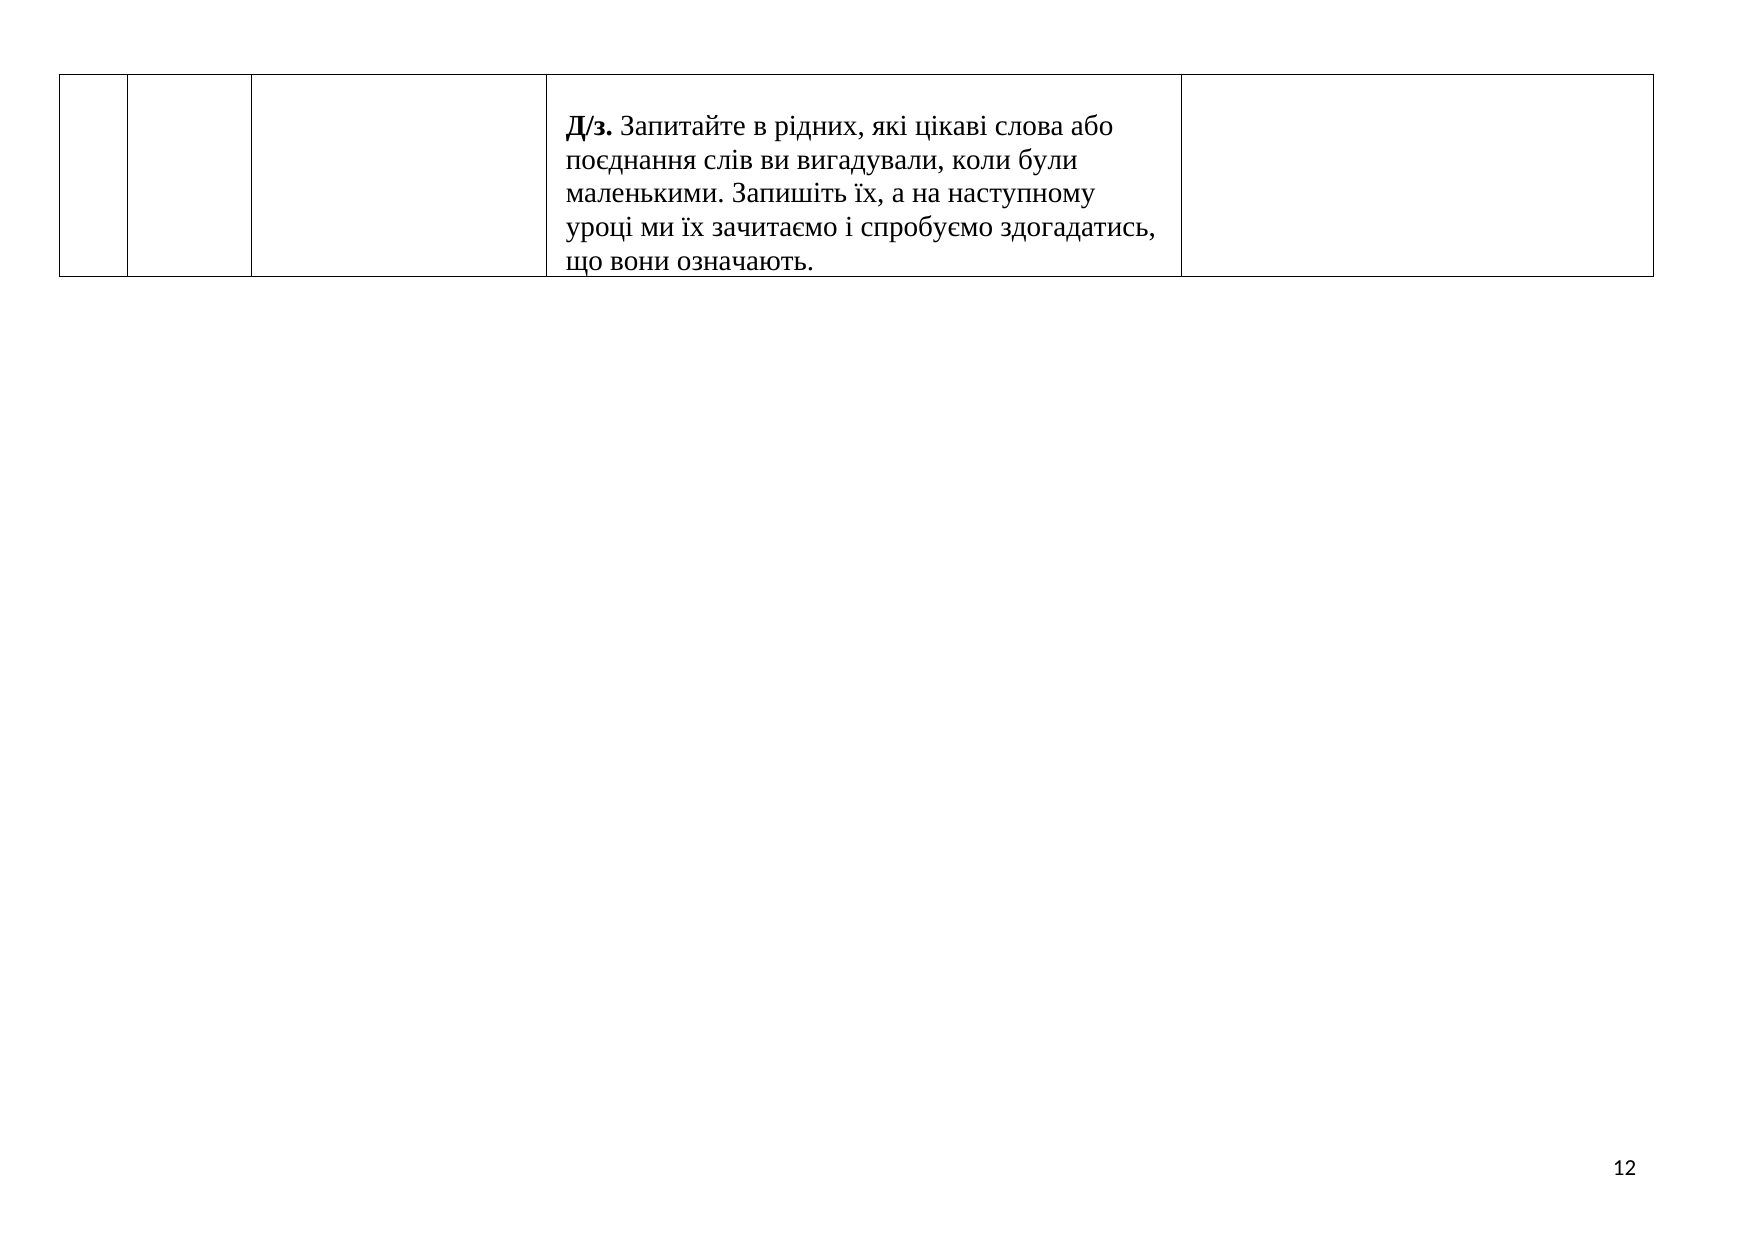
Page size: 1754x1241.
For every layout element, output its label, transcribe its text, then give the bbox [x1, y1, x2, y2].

table_cell 4. [60, 75, 127, 276]
table_cell [128, 75, 251, 276]
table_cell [547, 75, 1181, 276]
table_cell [252, 75, 546, 276]
table_cell [1182, 75, 1653, 276]
